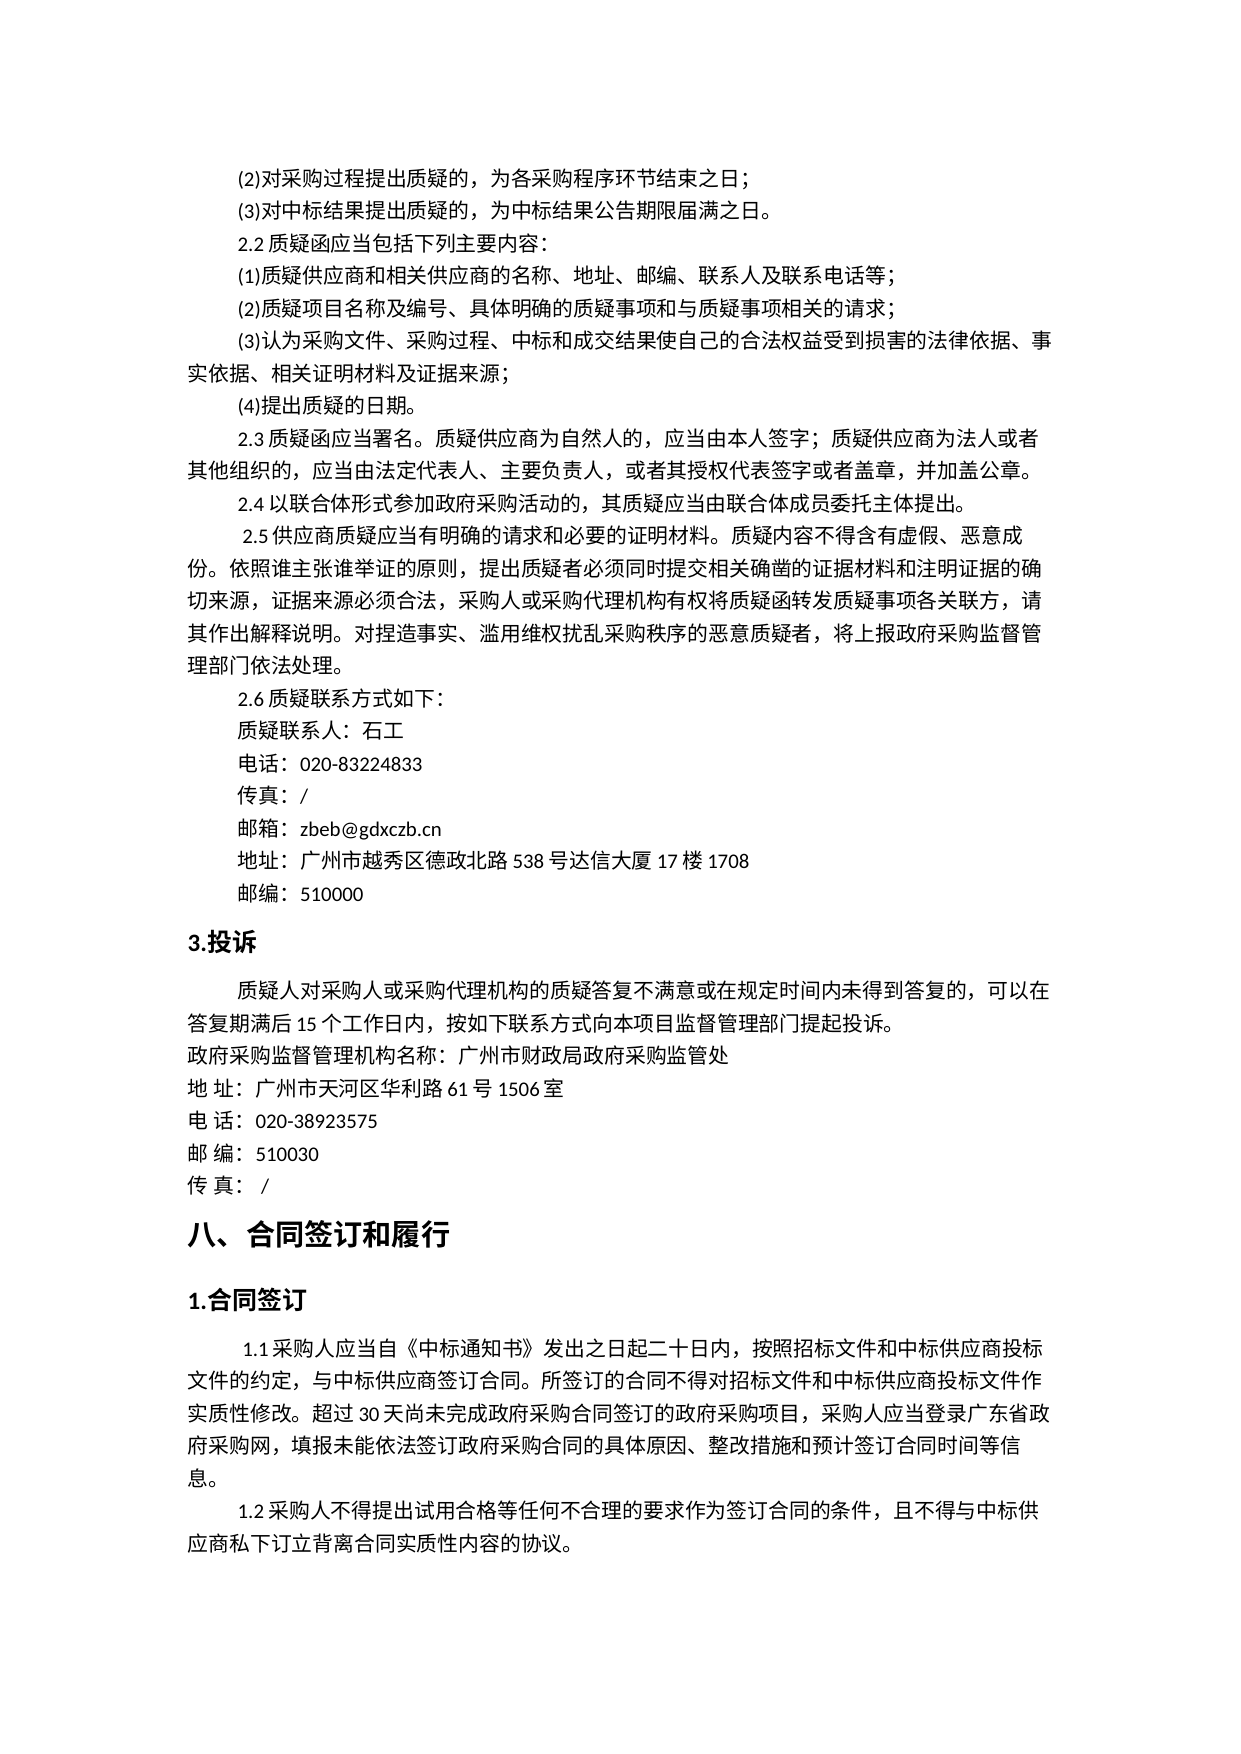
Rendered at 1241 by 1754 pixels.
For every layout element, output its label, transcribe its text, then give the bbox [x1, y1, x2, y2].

text (2)质疑项目名称及编号、具体明确的质疑事项和与质疑事项相关的请求； [187, 292, 1053, 324]
text (4)提出质疑的日期。 [187, 389, 1053, 422]
text 传真：/ [187, 779, 1053, 812]
text (1)质疑供应商和相关供应商的名称、地址、邮编、联系人及联系电话等； [187, 259, 1053, 292]
text 3.投诉 [187, 909, 1053, 974]
text 政府采购监督管理机构名称：广州市财政局政府采购监管处 [187, 1039, 1053, 1072]
text (2)对采购过程提出质疑的，为各采购程序环节结束之日； [187, 162, 1053, 194]
text 电话：020-83224833 [187, 747, 1053, 779]
text 1.2采购人不得提出试用合格等任何不合理的要求作为签订合同的条件，且不得与中标供应商私下订立背离合同实质性内容的协议。 [187, 1494, 1053, 1559]
text (3)对中标结果提出质疑的，为中标结果公告期限届满之日。 [187, 194, 1053, 227]
text 邮箱：zbeb@gdxczb.cn [187, 812, 1053, 844]
text 邮编：510000 [187, 877, 1053, 909]
text 邮 编：510030 [187, 1137, 1053, 1169]
text 2.6质疑联系方式如下： [187, 682, 1053, 714]
text 质疑人对采购人或采购代理机构的质疑答复不满意或在规定时间内未得到答复的，可以在答复期满后15个工作日内，按如下联系方式向本项目监督管理部门提起投诉。 [187, 974, 1053, 1039]
text 2.2质疑函应当包括下列主要内容： [187, 227, 1053, 259]
text 2.3 质疑函应当署名。质疑供应商为自然人的，应当由本人签字；质疑供应商为法人或者其他组织的，应当由法定代表人、主要负责人，或者其授权代表签字或者盖章，并加盖公章。 [187, 422, 1053, 487]
text 2.4以联合体形式参加政府采购活动的，其质疑应当由联合体成员委托主体提出。 [187, 487, 1053, 519]
text (3)认为采购文件、采购过程、中标和成交结果使自己的合法权益受到损害的法律依据、事实依据、相关证明材料及证据来源； [187, 324, 1053, 389]
text 八、合同签订和履行 [187, 1202, 1053, 1267]
text 传 真： / [187, 1169, 1053, 1202]
text 1.合同签订 [187, 1267, 1053, 1332]
text 1.1采购人应当自《中标通知书》发出之日起二十日内，按照招标文件和中标供应商投标文件的约定，与中标供应商签订合同。所签订的合同不得对招标文件和中标供应商投标文件作实质性修改。超过30天尚未完成政府采购合同签订的政府采购项目，采购人应当登录广东省政府采购网，填报未能依法签订政府采购合同的具体原因、整改措施和预计签订合同时间等信息。 [187, 1332, 1053, 1494]
text 电 话：020-38923575 [187, 1104, 1053, 1137]
text 2.5供应商质疑应当有明确的请求和必要的证明材料。质疑内容不得含有虚假、恶意成份。依照谁主张谁举证的原则，提出质疑者必须同时提交相关确凿的证据材料和注明证据的确切来源，证据来源必须合法，采购人或采购代理机构有权将质疑函转发质疑事项各关联方，请其作出解释说明。对捏造事实、滥用维权扰乱采购秩序的恶意质疑者，将上报政府采购监督管理部门依法处理。 [187, 519, 1053, 682]
text 地址：广州市越秀区德政北路538号达信大厦17楼1708 [187, 844, 1053, 877]
text 质疑联系人：石工 [187, 714, 1053, 747]
text 地 址：广州市天河区华利路61号1506室 [187, 1072, 1053, 1104]
